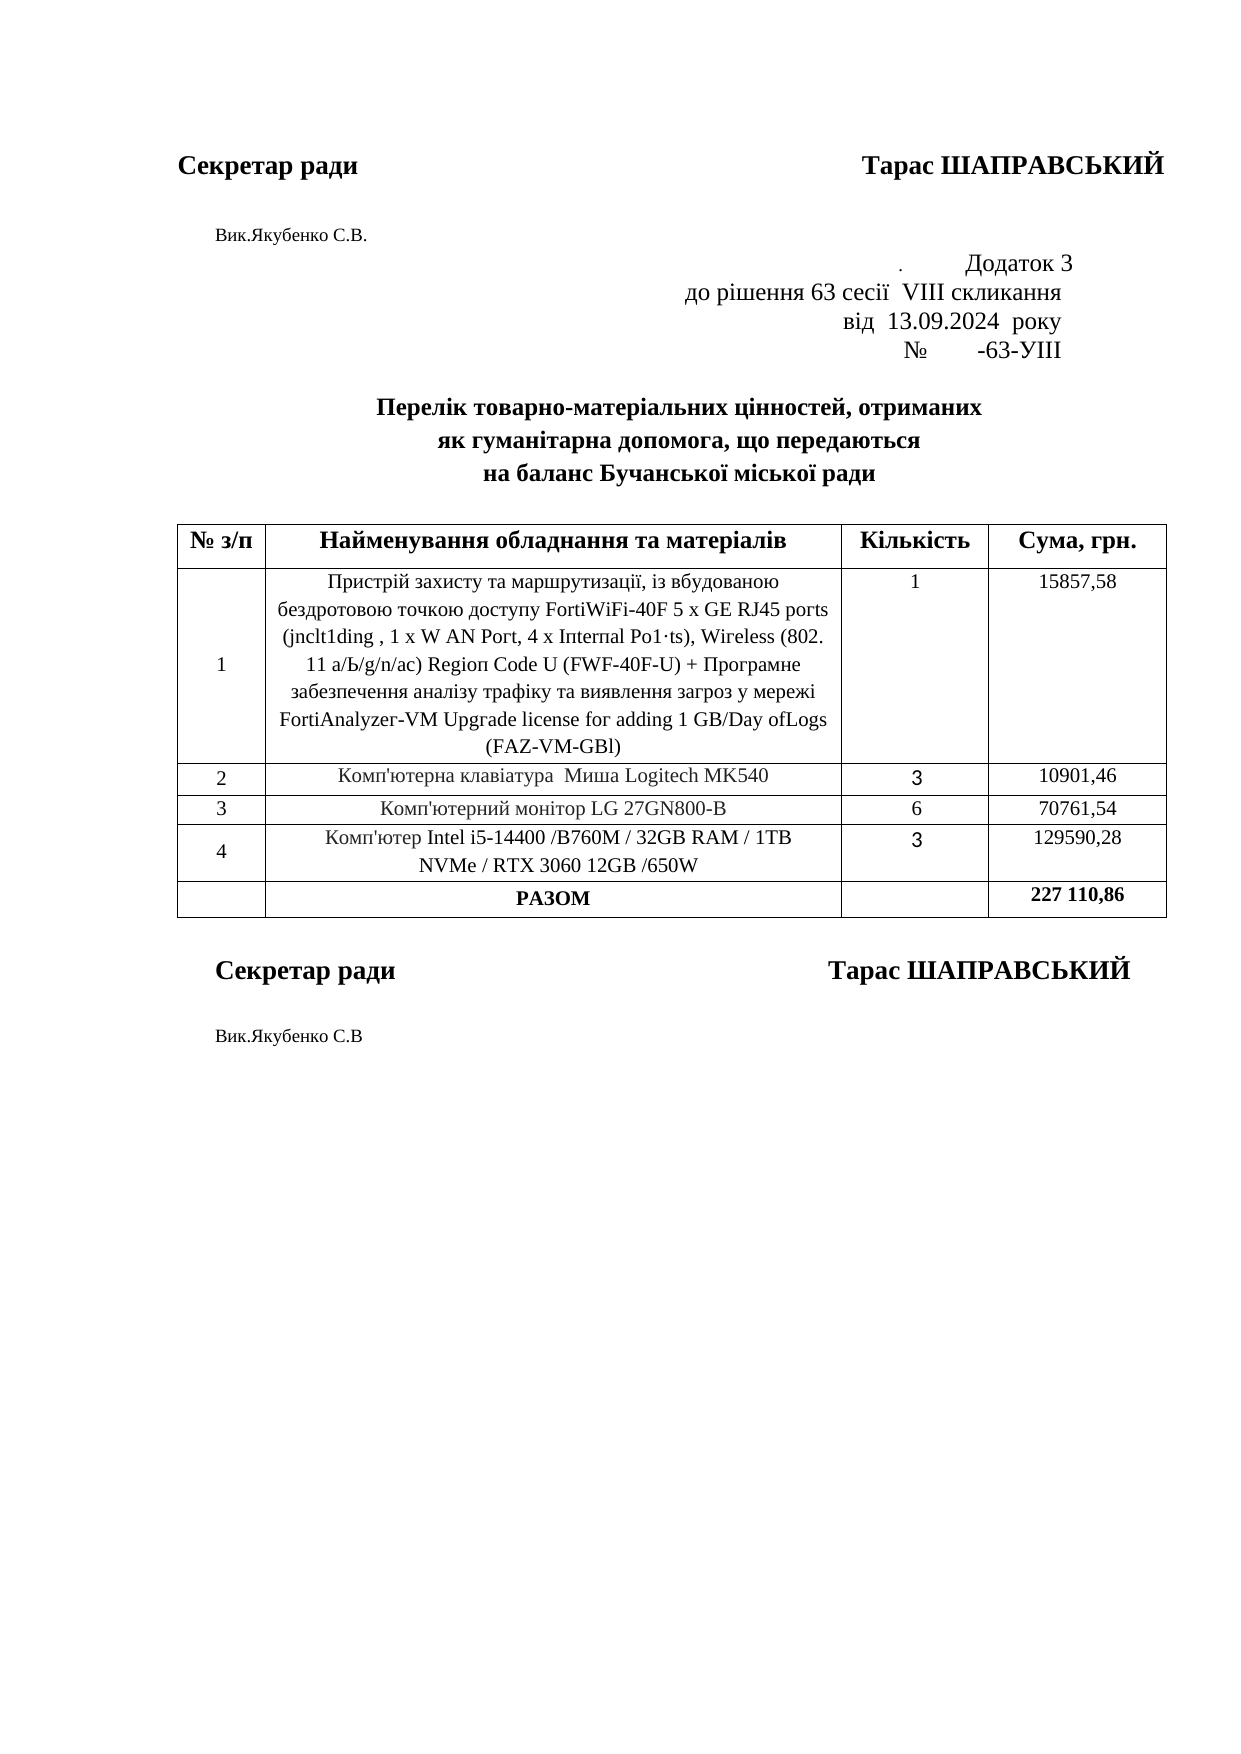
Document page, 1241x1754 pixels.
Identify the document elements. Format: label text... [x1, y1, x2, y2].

table_cell Комп'ютер Intel i5-14400 /B760M / 32GB RAM / 1TB NVMe / RTX 3060 12GB /650W [266, 825, 841, 881]
text Секретар ради Тарас ШАПРАВСЬКИЙ [215, 954, 1181, 985]
table_cell 3 [178, 796, 265, 824]
text як гуманітарна допомога, що передаються [177, 425, 1181, 454]
text Перелік товарно-матеріальних цінностей, отриманих [177, 392, 1181, 421]
table_cell 3 [842, 825, 988, 881]
table_cell 1 [842, 569, 988, 762]
text Вик.Якубенко С.В. [215, 224, 1181, 245]
table_cell Комп'ютерна клавіатура Миша Logitech MK540 [266, 764, 841, 795]
table_cell 4 [178, 825, 265, 881]
table_header Сума, грн. [989, 525, 1166, 568]
table_cell 6 [842, 796, 988, 824]
table_cell 10901,46 [989, 764, 1166, 795]
table_cell 1 [178, 569, 265, 762]
table_cell 15857,58 [989, 569, 1166, 762]
table_cell Пристрiй захисту та маршрутизацiї, iз вбудованою бездротовою точкою доступу FortiWiFi-40F 5 х GE RJ45 poгts (jnclt1ding , 1 х W AN Рогt, 4 х Iпterпal Po1·ts), Wiгeless (802. 11 a/Ь/g/n/ac) Regioп Code U (FWF-40F-U) + Програмне забезпечення аналізу трафiку та виявлення загроз у мережi FоrtiAnalyzeг-VM Upgгade license fог adding 1 GB/Day ofLogs (FAZ-VM-GBl) [266, 569, 841, 762]
table_cell 227 110,86 [989, 882, 1166, 917]
table_cell Комп'ютерний монітор LG 27GN800-B [266, 796, 841, 824]
table_cell 129590,28 [989, 825, 1166, 881]
table_header Кількість [842, 525, 988, 568]
table_cell 70761,54 [989, 796, 1166, 824]
table_cell [178, 882, 265, 917]
table_header № з/п [178, 525, 265, 568]
table_cell РАЗОМ [266, 882, 841, 917]
text . Додаток 3 [177, 248, 1181, 277]
table_header Найменування обладнання та матеріалів [266, 525, 841, 568]
text Вик.Якубенко С.В [215, 1025, 1181, 1047]
table_cell [842, 882, 988, 917]
text Секретар ради Тарас ШАПРАВСЬКИЙ [177, 149, 1181, 180]
table_cell 2 [178, 764, 265, 795]
table_cell 3 [842, 764, 988, 795]
table_header [177, 277, 1121, 392]
text на баланс Бучанської міської ради [177, 458, 1181, 487]
